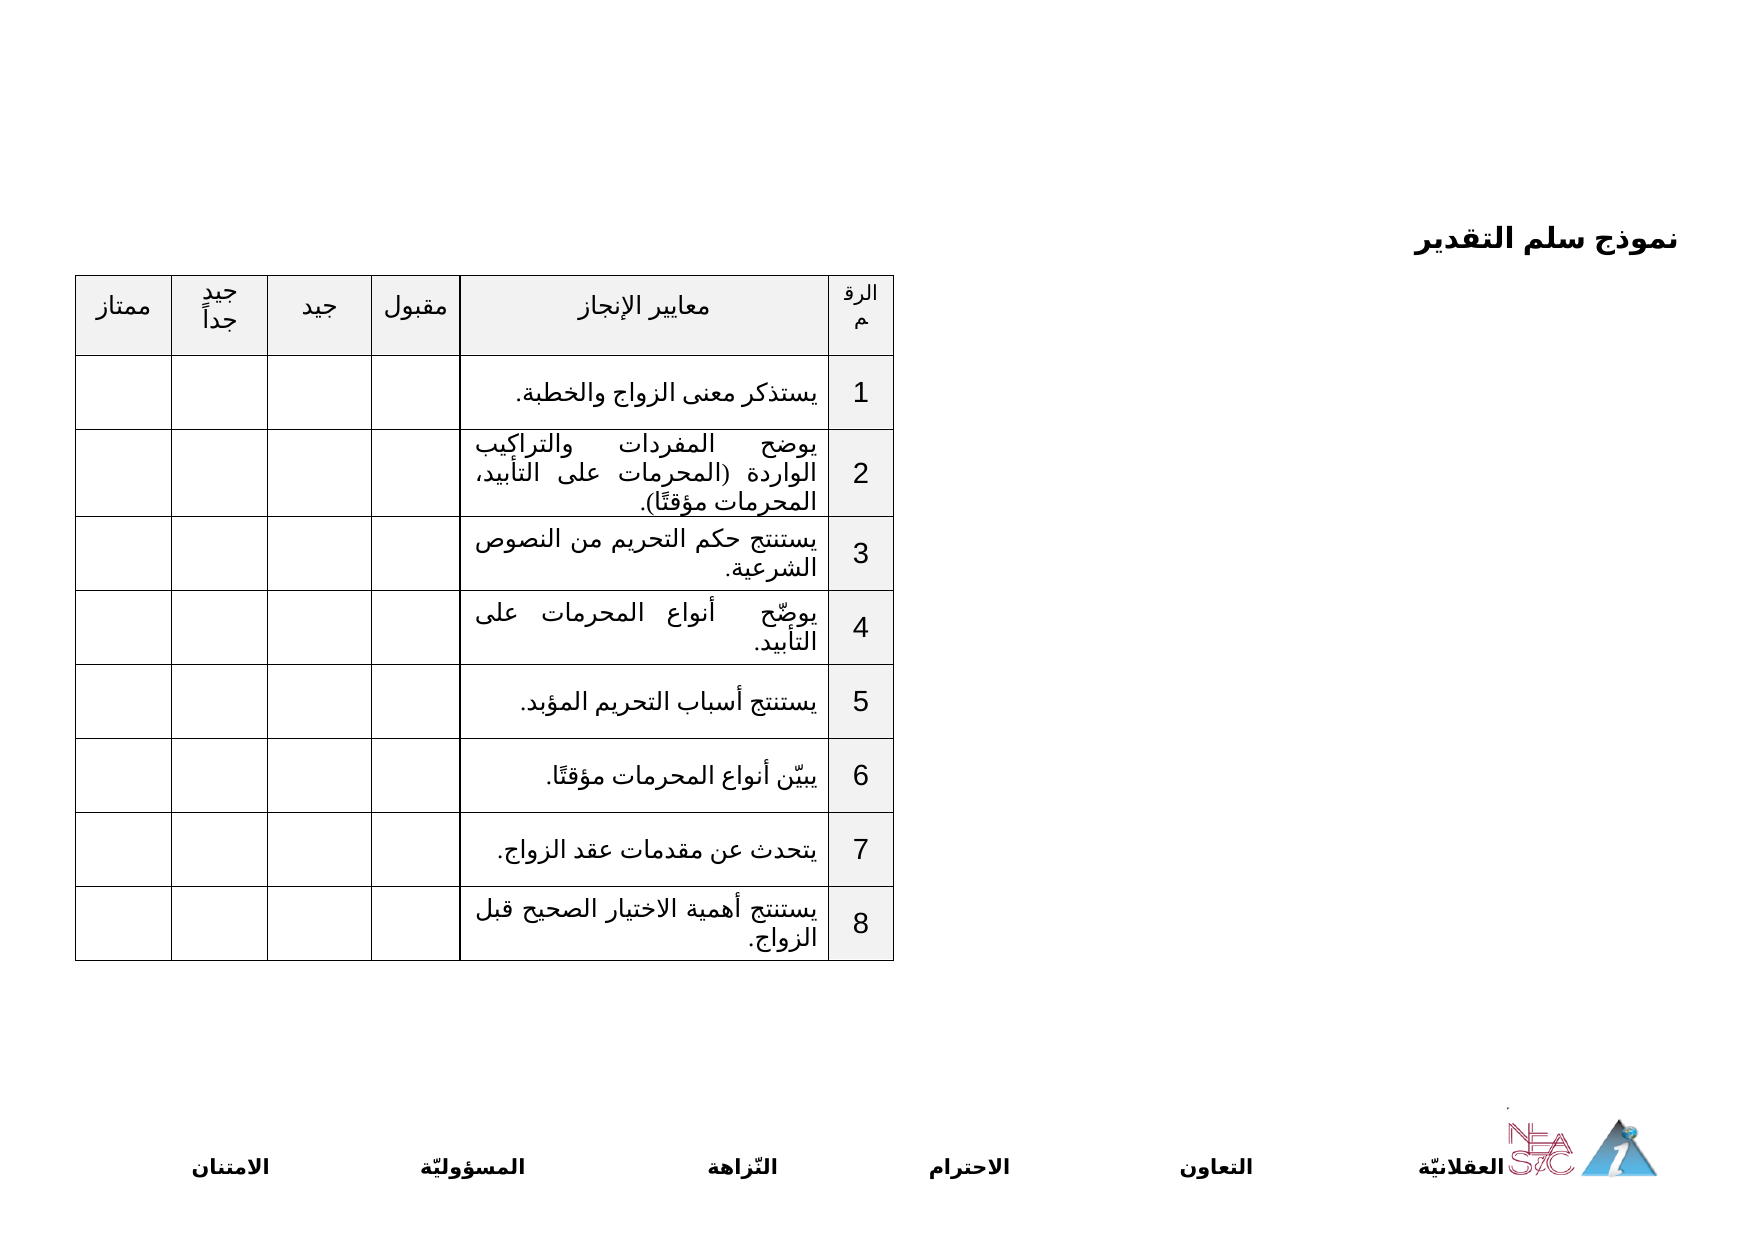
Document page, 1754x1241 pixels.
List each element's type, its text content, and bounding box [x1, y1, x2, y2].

table_cell [268, 356, 371, 428]
table_cell 8 [829, 887, 893, 959]
picture [1507, 1107, 1676, 1189]
table_header جيد [268, 276, 371, 354]
table_cell 5 [829, 665, 893, 738]
table_cell [76, 813, 171, 886]
table_cell [372, 430, 459, 516]
table_cell [172, 517, 267, 590]
table_cell 3 [829, 517, 893, 590]
table_cell 7 [829, 813, 893, 886]
table_cell [268, 665, 371, 738]
table_cell [172, 430, 267, 516]
table_cell [172, 591, 267, 664]
table_cell [76, 517, 171, 590]
table_cell يتحدث عن مقدمات عقد الزواج. [461, 813, 828, 886]
table_cell [372, 517, 459, 590]
table_cell [268, 591, 371, 664]
table_cell [372, 813, 459, 886]
table_cell [172, 813, 267, 886]
table_cell [76, 665, 171, 738]
table_cell [76, 356, 171, 428]
table_cell 2 [829, 430, 893, 516]
table_cell [268, 739, 371, 812]
text نموذج سلم التقدير [75, 221, 1679, 254]
table_cell [172, 739, 267, 812]
table_header مقبول [372, 276, 459, 354]
table_cell يوضح المفردات والتراكيب الواردة (المحرمات على التأبيد، المحرمات مؤقتًا). [461, 430, 828, 516]
table_cell 6 [829, 739, 893, 812]
table_cell [372, 665, 459, 738]
table_cell [76, 430, 171, 516]
table_header ممتاز [76, 276, 171, 354]
table_cell [372, 887, 459, 959]
table_cell يوضّح أنواع المحرمات على التأبيد. [461, 591, 828, 664]
table_cell [268, 813, 371, 886]
table_cell يستنتج حكم التحريم من النصوص الشرعية. [461, 517, 828, 590]
table_header الرقم [829, 276, 893, 354]
table_cell يبيّن أنواع المحرمات مؤقتًا. [461, 739, 828, 812]
table_cell [172, 356, 267, 428]
table_cell [76, 887, 171, 959]
table_cell 1 [829, 356, 893, 428]
table_cell [268, 430, 371, 516]
table_cell [372, 356, 459, 428]
table_cell [268, 517, 371, 590]
table_cell [372, 739, 459, 812]
table_cell [172, 665, 267, 738]
table_cell [172, 887, 267, 959]
table_cell [76, 591, 171, 664]
table_cell [268, 887, 371, 959]
table_header جيد جداً [172, 276, 267, 354]
table_cell يستذكر معنى الزواج والخطبة. [461, 356, 828, 428]
table_cell 4 [829, 591, 893, 664]
table_cell [76, 739, 171, 812]
table_header معايير الإنجاز [461, 276, 828, 354]
table_cell [372, 591, 459, 664]
table_cell يستنتج أسباب التحريم المؤبد. [461, 665, 828, 738]
table_cell يستنتج أهمية الاختيار الصحيح قبل الزواج. [461, 887, 828, 959]
